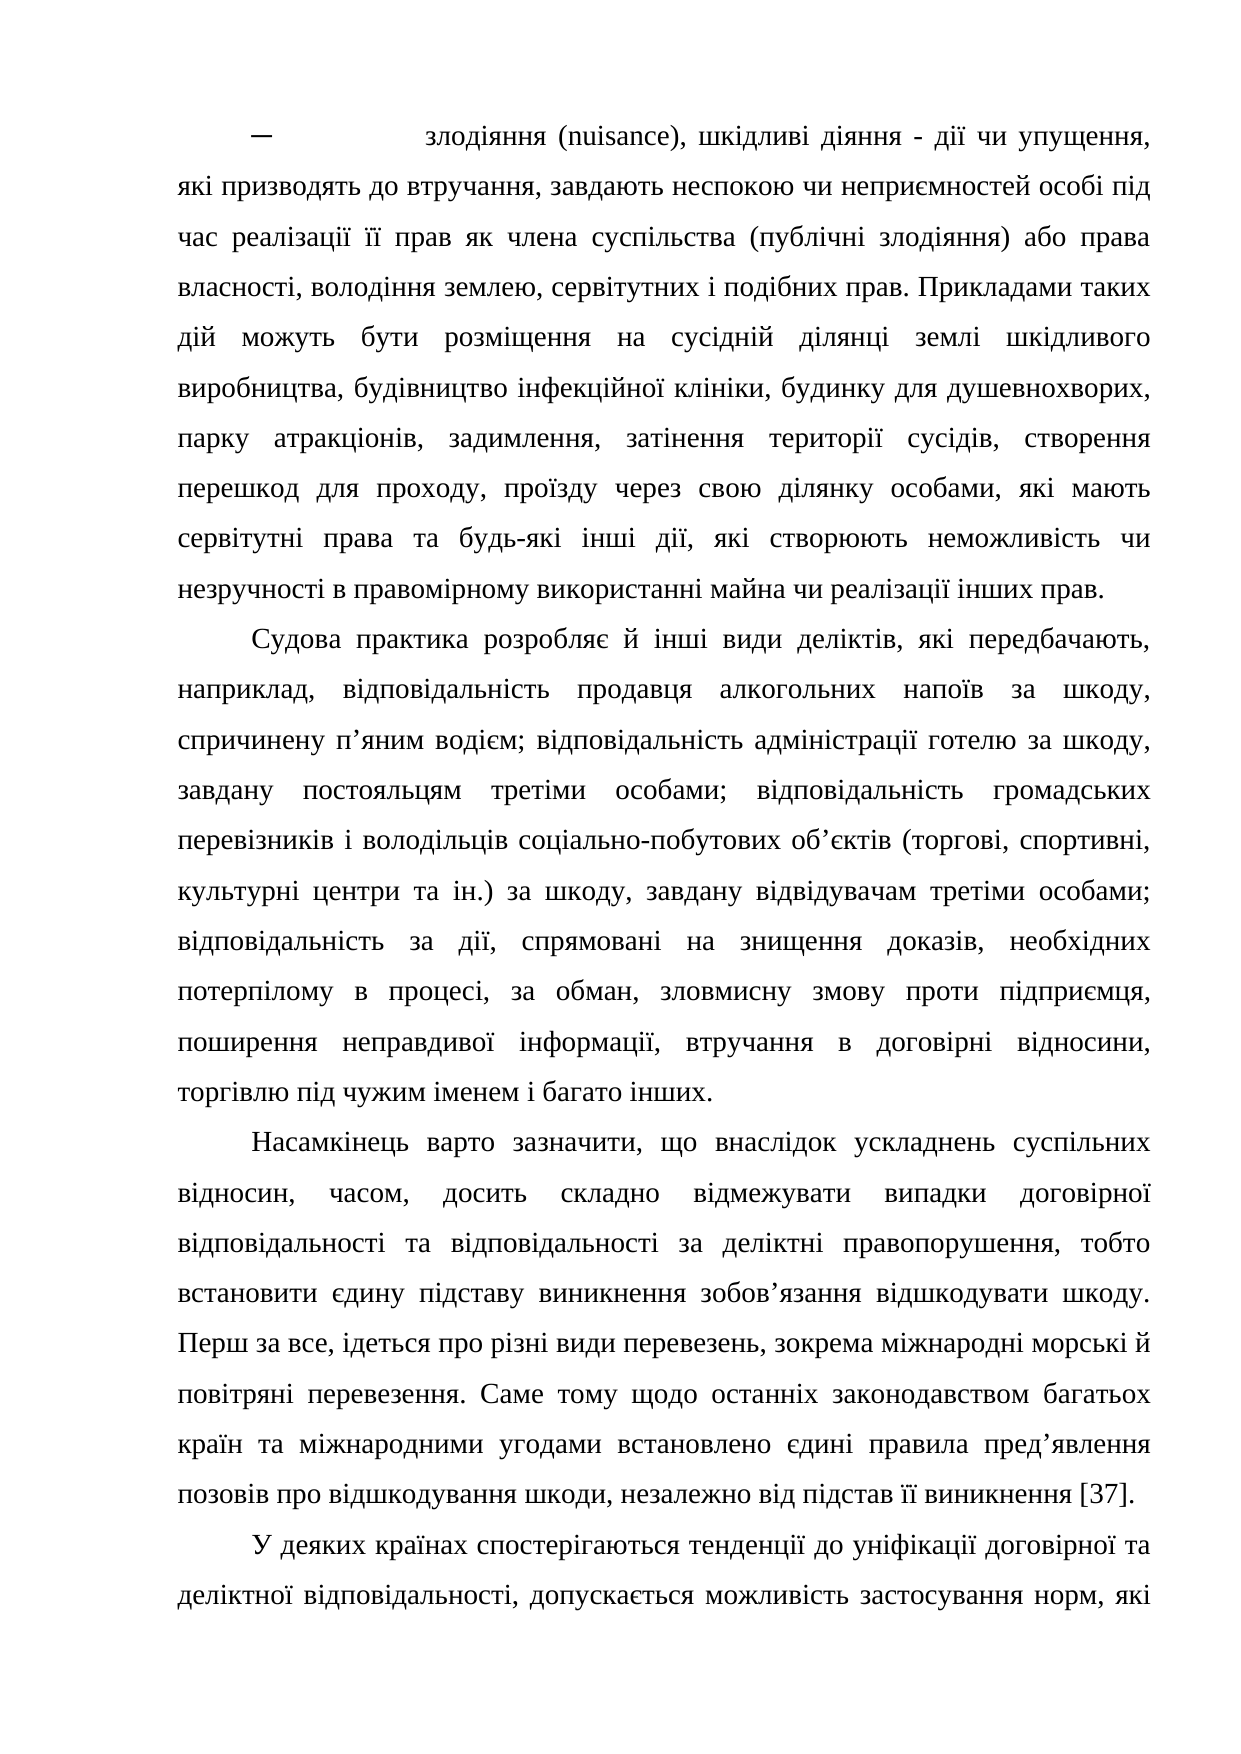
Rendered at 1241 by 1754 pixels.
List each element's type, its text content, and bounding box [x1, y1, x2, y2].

text Судова практика розробляє й інші види деліктів, які передбачають, наприклад, відповідальність продавця алкогольних напоїв за шкоду, спричинену п’яним водієм; відповідальність адміністрації готелю за шкоду, завдану постояльцям третіми особами; відповідальність громадських перевізників і володільців соціально-побутових об’єктів (торгові, спортивні, культурні центри та ін.) за шкоду, завдану відвідувачам третіми особами; відповідальність за дії, спрямовані на знищення доказів, необхідних потерпілому в процесі, за обман, зловмисну змову проти підприємця, поширення неправдивої інформації, втручання в договірні відносини, торгівлю під чужим іменем і багато інших. [177, 621, 1152, 1108]
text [177, 1527, 1152, 1611]
list злодіяння (nuisance), шкідливі діяння - дії чи упущення, які призводять до втручання, завдають неспокою чи неприємностей особі під час реалізації її прав як члена суспільства (публічні злодіяння) або права власності, володіння землею, сервітутних і подібних прав. Прикладами таких дій можуть бути розміщення на сусідній ділянці землі шкідливого виробництва, будівництво інфекційної клініки, будинку для душевнохворих, парку атракціонів, задимлення, затінення території сусідів, створення перешкод для проходу, проїзду через свою ділянку особами, які мають сервітутні права та будь-які інші дії, які створюють неможливість чи незручності в правомірному використанні майна чи реалізації інших прав. [177, 118, 1152, 604]
text Насамкінець варто зазначити, що внаслідок ускладнень суспільних відносин, часом, досить складно відмежувати випадки договірної відповідальності та відповідальності за деліктні правопорушення, тобто встановити єдину підставу виникнення зобов’язання відшкодувати шкоду. Перш за все, ідеться про різні види перевезень, зокрема міжнародні морські й повітряні перевезення. Саме тому щодо останніх законодавством багатьох країн та міжнародними угодами встановлено єдині правила пред’явлення позовів про відшкодування шкоди, незалежно від підстав її виникнення [37]. [177, 1124, 1152, 1510]
